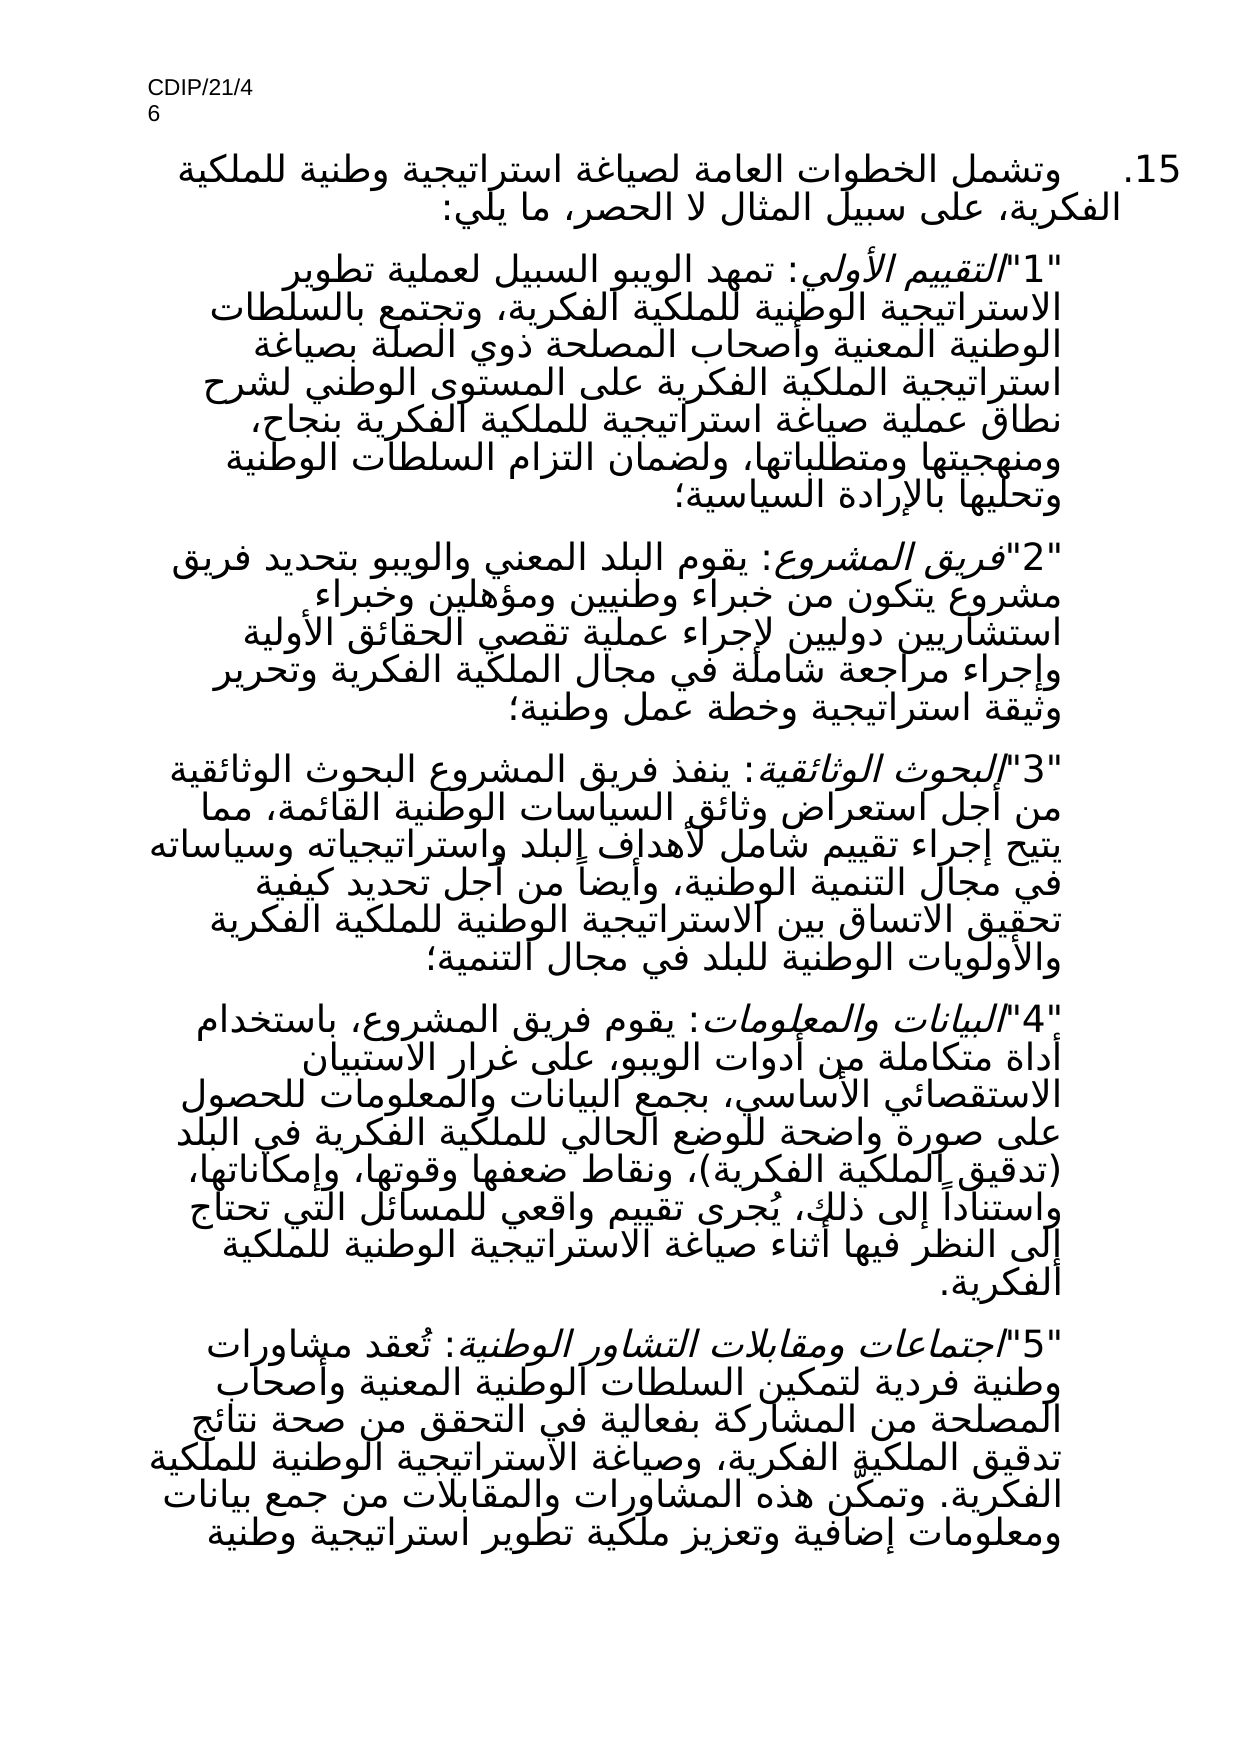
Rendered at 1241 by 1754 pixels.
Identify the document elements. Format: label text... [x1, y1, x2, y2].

text وتشمل الخطوات العامة لصياغة استراتيجية وطنية للملكية الفكرية، على سبيل المثال لا الحصر، ما يلي: [148, 153, 1122, 228]
text "2" فريق المشروع: يقوم البلد المعني والويبو بتحديد فريق مشروع يتكون من خبراء وطنيين ومؤهلين وخبراء استشاريين دوليين لإجراء عملية تقصي الحقائق الأولية وإجراء مراجعة شاملة في مجال الملكية الفكرية وتحرير وثيقة استراتيجية وخطة عمل وطنية؛ [148, 540, 1063, 728]
text "4" البيانات والمعلومات: يقوم فريق المشروع، باستخدام أداة متكاملة من أدوات الويبو، على غرار الاستبيان الاستقصائي الأساسي، بجمع البيانات والمعلومات للحصول على صورة واضحة للوضع الحالي للملكية الفكرية في البلد (تدقيق الملكية الفكرية)، ونقاط ضعفها وقوتها، وإمكاناتها، واستناداً إلى ذلك، يُجرى تقييم واقعي للمسائل التي تحتاج إلى النظر فيها أثناء صياغة الاستراتيجية الوطنية للملكية الفكرية. [148, 1003, 1063, 1303]
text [148, 1328, 1063, 1553]
text "3" البحوث الوثائقية: ينفذ فريق المشروع البحوث الوثائقية من أجل استعراض وثائق السياسات الوطنية القائمة، مما يتيح إجراء تقييم شامل لأهداف البلد واستراتيجياته وسياساته في مجال التنمية الوطنية، وأيضاً من أجل تحديد كيفية تحقيق الاتساق بين الاستراتيجية الوطنية للملكية الفكرية والأولويات الوطنية للبلد في مجال التنمية؛ [148, 753, 1063, 978]
text "1" التقييم الأولي: تمهد الويبو السبيل لعملية تطوير الاستراتيجية الوطنية للملكية الفكرية، وتجتمع بالسلطات الوطنية المعنية وأصحاب المصلحة ذوي الصلة بصياغة استراتيجية الملكية الفكرية على المستوى الوطني لشرح نطاق عملية صياغة استراتيجية للملكية الفكرية بنجاح، ومنهجيتها ومتطلباتها، ولضمان التزام السلطات الوطنية وتحليها بالإرادة السياسية؛ [148, 253, 1063, 515]
